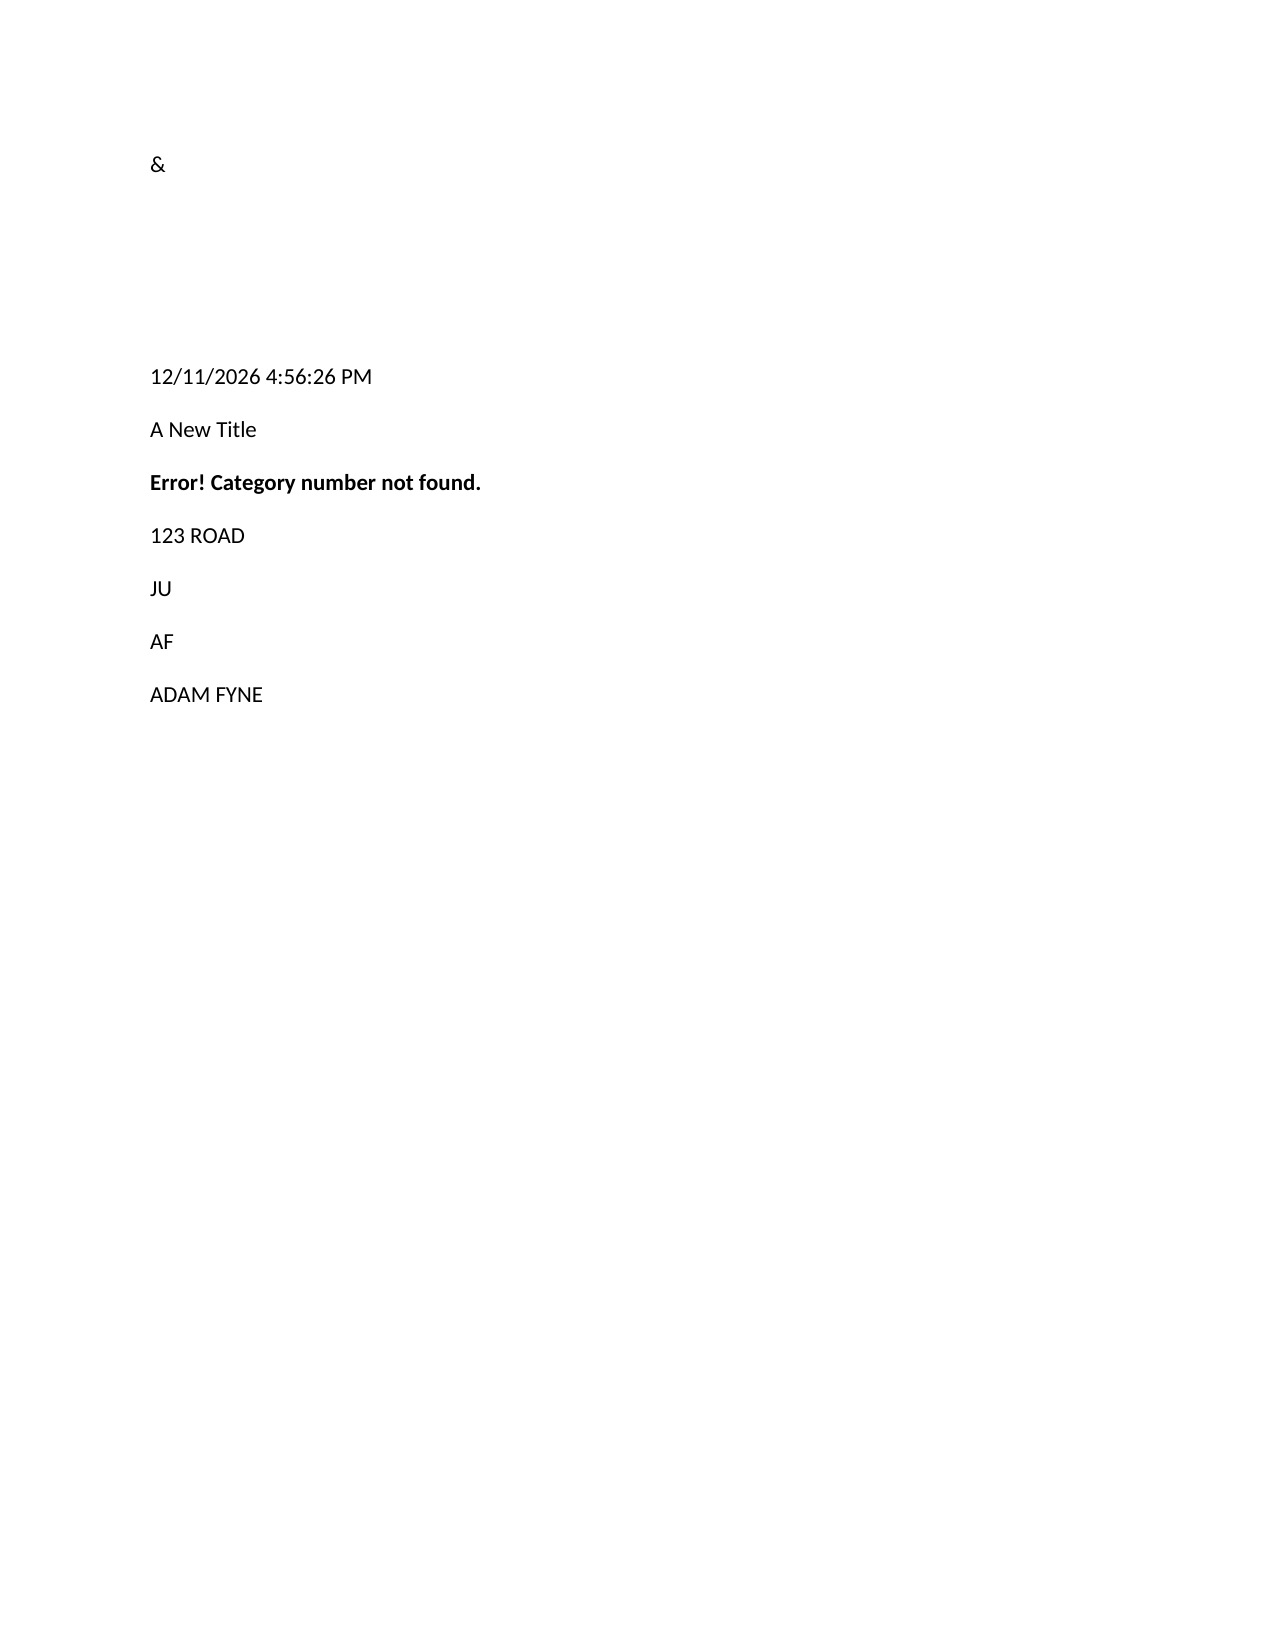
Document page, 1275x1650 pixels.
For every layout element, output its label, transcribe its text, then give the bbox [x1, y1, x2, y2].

text Error! Category number not found. [150, 468, 1125, 496]
text A New Title [150, 415, 1125, 443]
text AF [150, 627, 1125, 655]
text 13/01/2025 10:05:07 AM [150, 362, 1125, 390]
text 123 ROAD [150, 521, 1125, 549]
text ADAM FYNE [150, 680, 1125, 708]
text JU [150, 574, 1125, 602]
